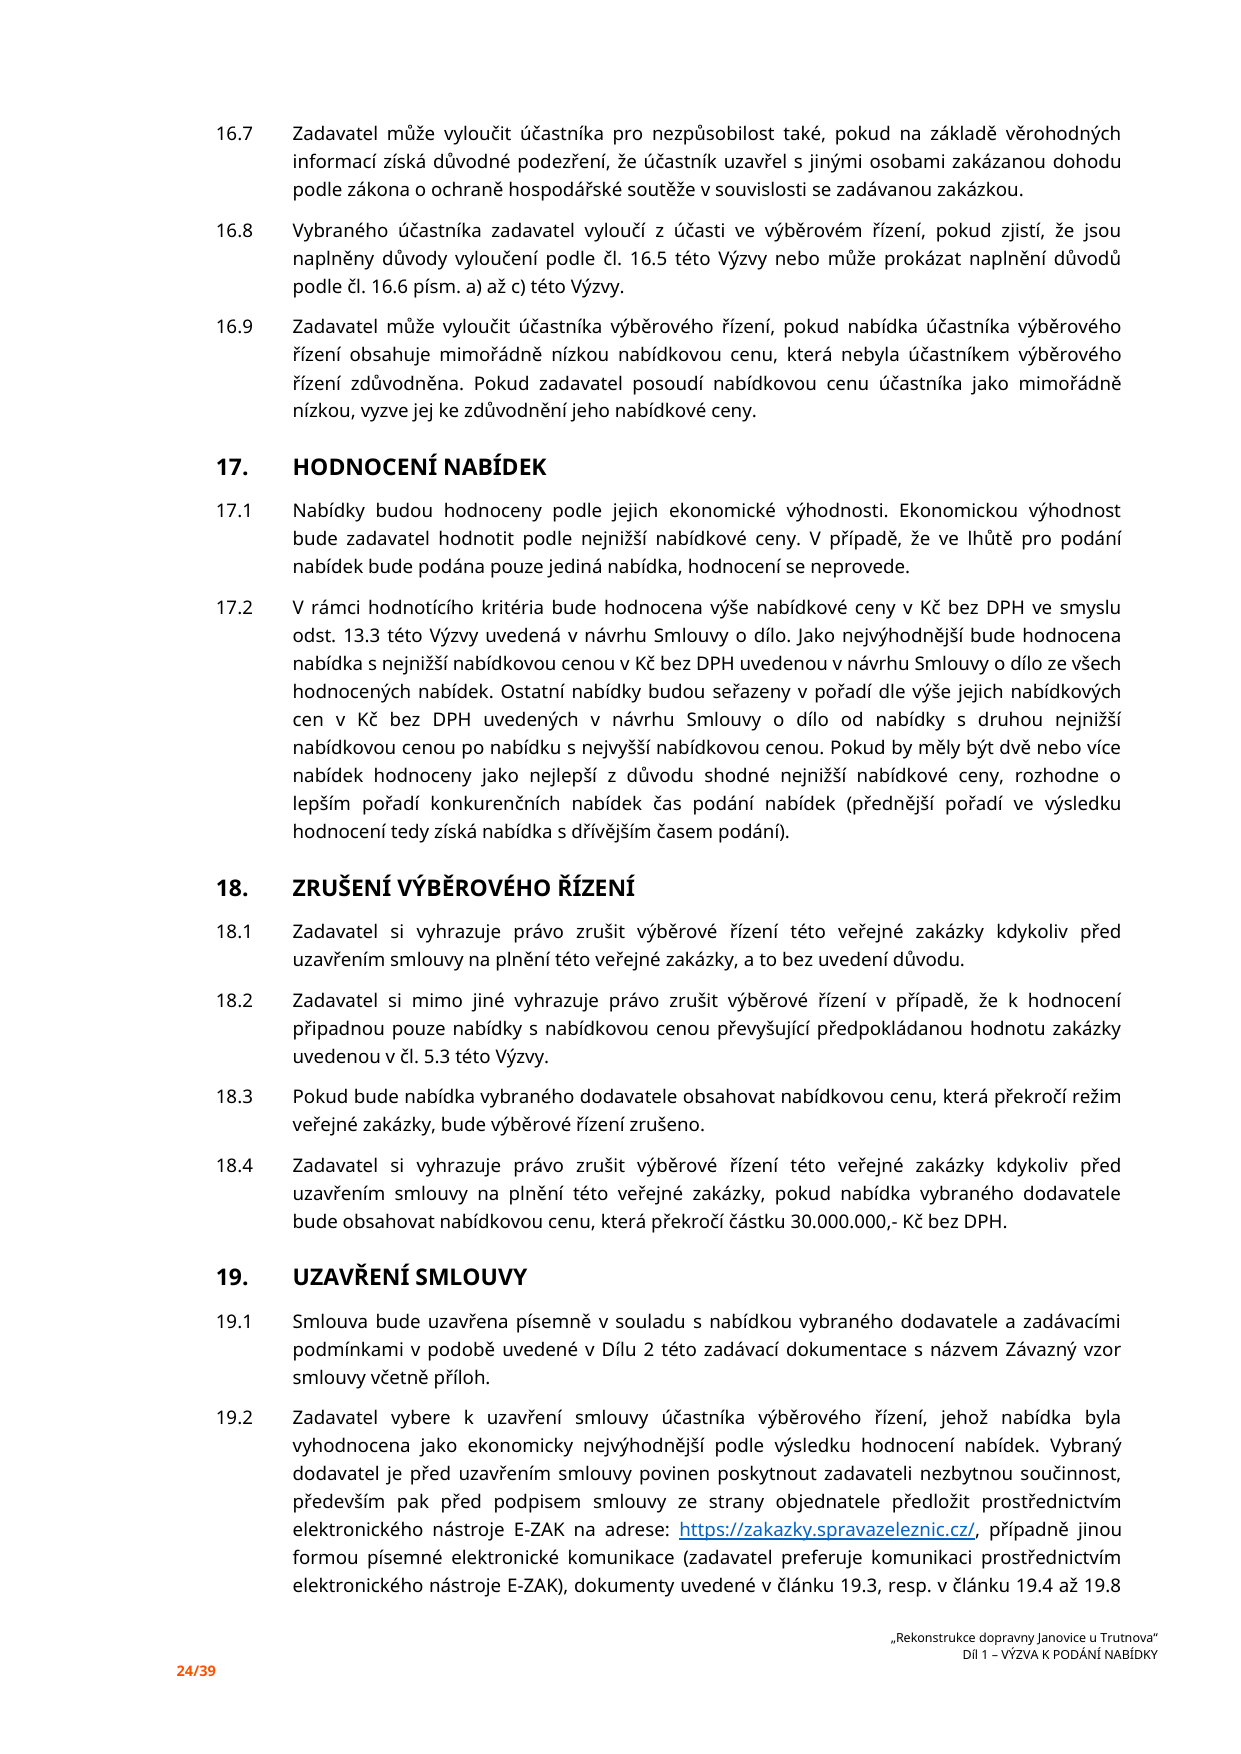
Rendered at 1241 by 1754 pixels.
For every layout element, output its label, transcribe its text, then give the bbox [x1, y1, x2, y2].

text Zadavatel může vyloučit účastníka výběrového řízení, pokud nabídka účastníka výběrového řízení obsahuje mimořádně nízkou nabídkovou cenu, která nebyla účastníkem výběrového řízení zdůvodněna. Pokud zadavatel posoudí nabídkovou cenu účastníka jako mimořádně nízkou, vyzve jej ke zdůvodnění jeho nabídkové ceny. [216, 314, 1122, 423]
text UZAVŘENÍ SMLOUVY [216, 1261, 1122, 1292]
text V rámci hodnotícího kritéria bude hodnocena výše nabídkové ceny v Kč bez DPH ve smyslu odst. 13.3 této Výzvy uvedená v návrhu Smlouvy o dílo. Jako nejvýhodnější bude hodnocena nabídka s nejnižší nabídkovou cenou v Kč bez DPH uvedenou v návrhu Smlouvy o dílo ze všech hodnocených nabídek. Ostatní nabídky budou seřazeny v pořadí dle výše jejich nabídkových cen v Kč bez DPH uvedených v návrhu Smlouvy o dílo od nabídky s druhou nejnižší nabídkovou cenou po nabídku s nejvyšší nabídkovou cenou. Pokud by měly být dvě nebo více nabídek hodnoceny jako nejlepší z důvodu shodné nejnižší nabídkové ceny, rozhodne o lepším pořadí konkurenčních nabídek čas podání nabídek (přednější pořadí ve výsledku hodnocení tedy získá nabídka s dřívějším časem podání). [216, 594, 1122, 844]
text Vybraného účastníka zadavatel vyloučí z účasti ve výběrovém řízení, pokud zjistí, že jsou naplněny důvody vyloučení podle čl. 16.5 této Výzvy nebo může prokázat naplnění důvodů podle čl. 16.6 písm. a) až c) této Výzvy. [216, 217, 1122, 299]
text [216, 1404, 1122, 1598]
text Zadavatel si mimo jiné vyhrazuje právo zrušit výběrové řízení v případě, že k hodnocení připadnou pouze nabídky s nabídkovou cenou převyšující předpokládanou hodnotu zakázky uvedenou v čl. 5.3 této Výzvy. [216, 987, 1122, 1068]
text HODNOCENÍ NABÍDEK [216, 451, 1122, 482]
text Smlouva bude uzavřena písemně v souladu s nabídkou vybraného dodavatele a zadávacími podmínkami v podobě uvedené v Dílu 2 této zadávací dokumentace s názvem Závazný vzor smlouvy včetně příloh. [216, 1308, 1122, 1389]
text Zadavatel si vyhrazuje právo zrušit výběrové řízení této veřejné zakázky kdykoliv před uzavřením smlouvy na plnění této veřejné zakázky, a to bez uvedení důvodu. [216, 918, 1122, 972]
text Nabídky budou hodnoceny podle jejich ekonomické výhodnosti. Ekonomickou výhodnost bude zadavatel hodnotit podle nejnižší nabídkové ceny. V případě, že ve lhůtě pro podání nabídek bude podána pouze jediná nabídka, hodnocení se neprovede. [216, 498, 1122, 579]
text Zadavatel si vyhrazuje právo zrušit výběrové řízení této veřejné zakázky kdykoliv před uzavřením smlouvy na plnění této veřejné zakázky, pokud nabídka vybraného dodavatele bude obsahovat nabídkovou cenu, která překročí částku 30.000.000,- Kč bez DPH. [216, 1152, 1122, 1233]
text Pokud bude nabídka vybraného dodavatele obsahovat nabídkovou cenu, která překročí režim veřejné zakázky, bude výběrové řízení zrušeno. [216, 1083, 1122, 1137]
text ZRUŠENÍ VÝBĚROVÉHO ŘÍZENÍ [216, 871, 1122, 903]
text Zadavatel může vyloučit účastníka pro nezpůsobilost také, pokud na základě věrohodných informací získá důvodné podezření, že účastník uzavřel s jinými osobami zakázanou dohodu podle zákona o ochraně hospodářské soutěže v souvislosti se zadávanou zakázkou. [216, 121, 1122, 202]
